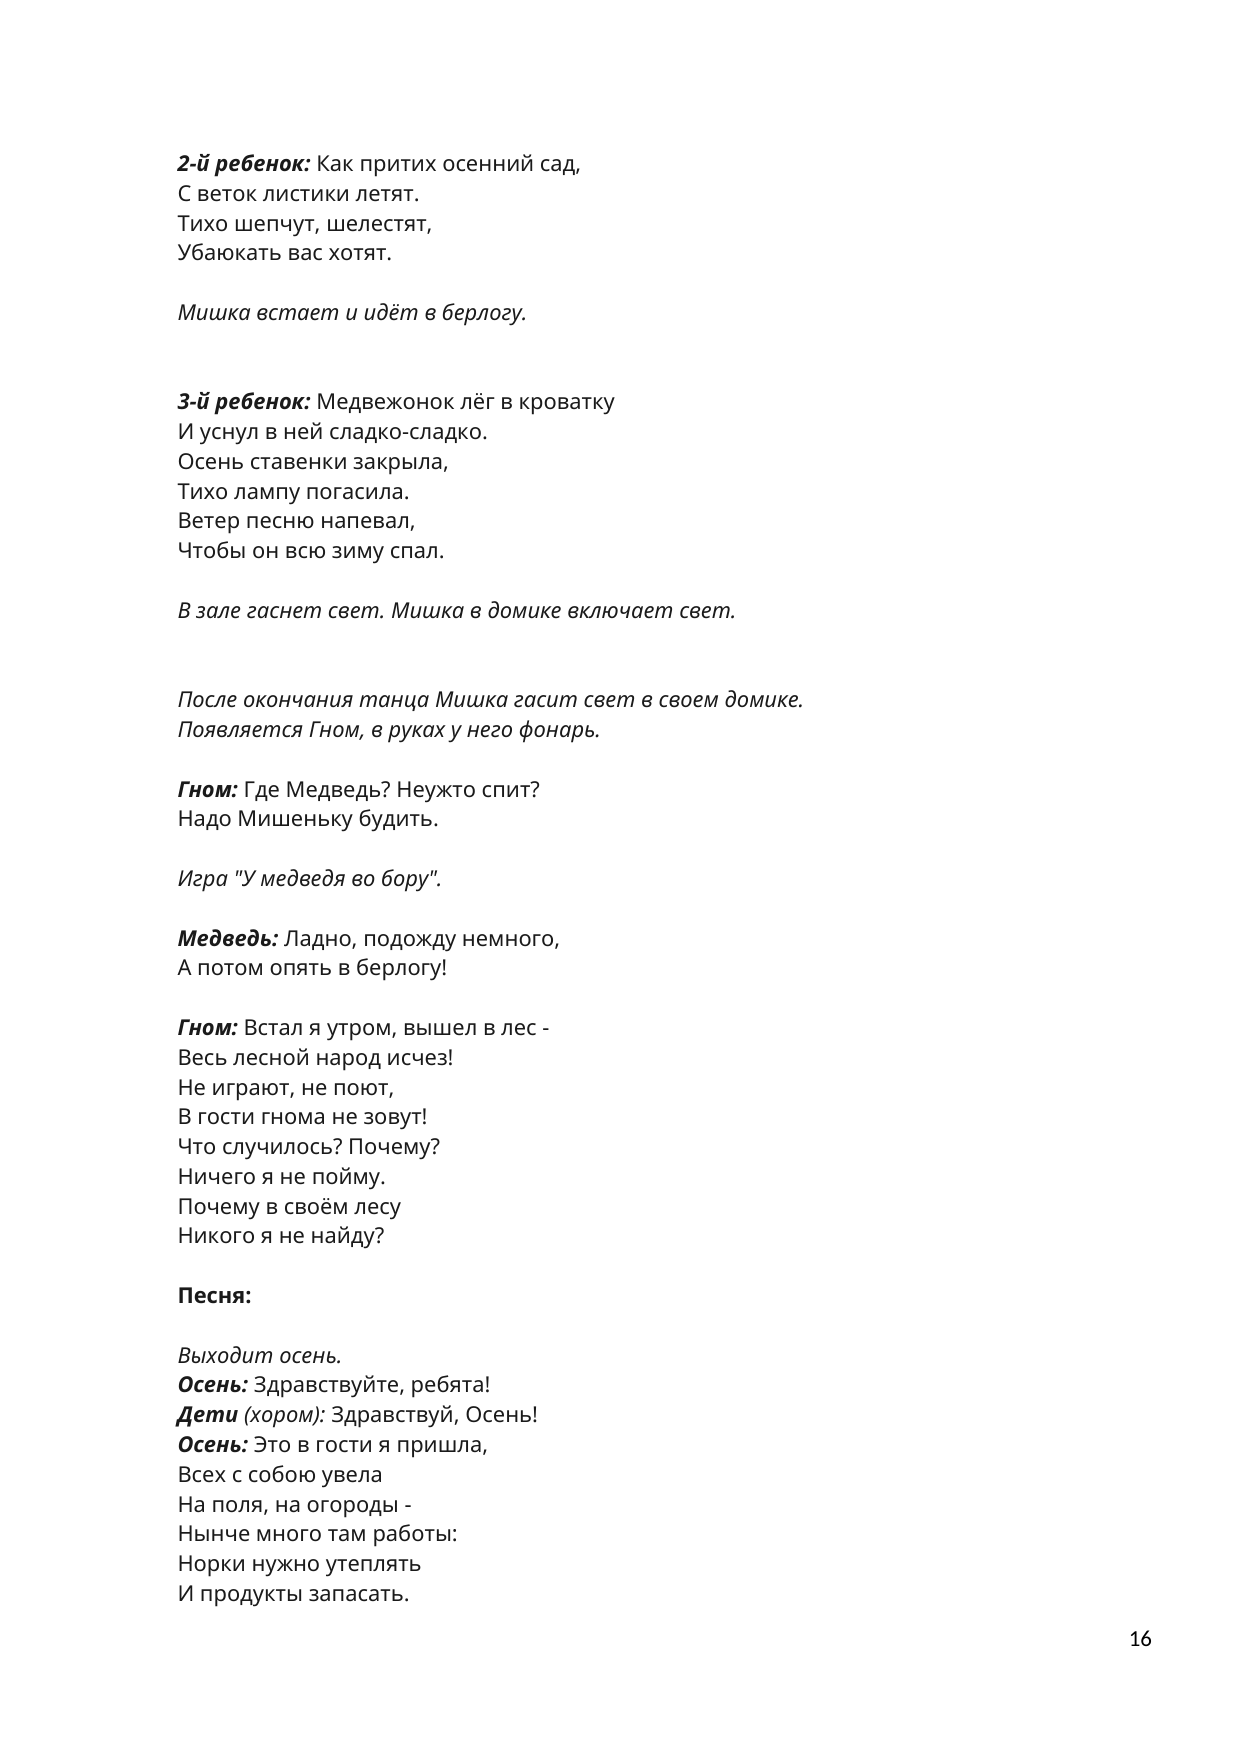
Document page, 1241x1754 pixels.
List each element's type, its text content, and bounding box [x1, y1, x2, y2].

text Осень: Это в гости я пришла, Всех с собою увела На поля, на огороды - Нынче много там работы: Норки нужно утеплять И продукты запасать. [177, 1429, 1152, 1608]
text В зале гаснет свет. Мишка в домике включает свет. [177, 595, 1152, 624]
text Гном: Встал я утром, вышел в лес - Весь лесной народ исчез! Не играют, не поют, В гости гнома не зовут! Что случилось? Почему? Ничего я не пойму. Почему в своём лесу Никого я не найду? [177, 1012, 1152, 1250]
text Мишка встает и идёт в берлогу. [177, 297, 1152, 327]
text 2-й ребенок: Как притих осенний сад, С веток листики летят. Тихо шепчут, шелестят, Убаюкать вас хотят. [177, 148, 1152, 267]
text 3-й ребенок: Медвежонок лёг в кроватку И уснул в ней сладко-сладко. Осень ставенки закрыла, Тихо лампу погасила. Ветер песню напевал, Чтобы он всю зиму спал. [177, 386, 1152, 565]
text Осень: Здравствуйте, ребята! [177, 1369, 1152, 1399]
text Гном: Где Медведь? Неужто спит? Надо Мишеньку будить. [177, 773, 1152, 833]
text Медведь: Ладно, подожду немного, А потом опять в берлогу! [177, 922, 1152, 982]
text Дети (хором): Здравствуй, Осень! [177, 1399, 1152, 1429]
text Игра "У медведя во бору". [177, 863, 1152, 893]
text После окончания танца Мишка гасит свет в своем домике. Появляется Гном, в руках у него фонарь. [177, 684, 1152, 744]
text Выходит осень. [177, 1339, 1152, 1369]
text Песня: [177, 1280, 1152, 1310]
